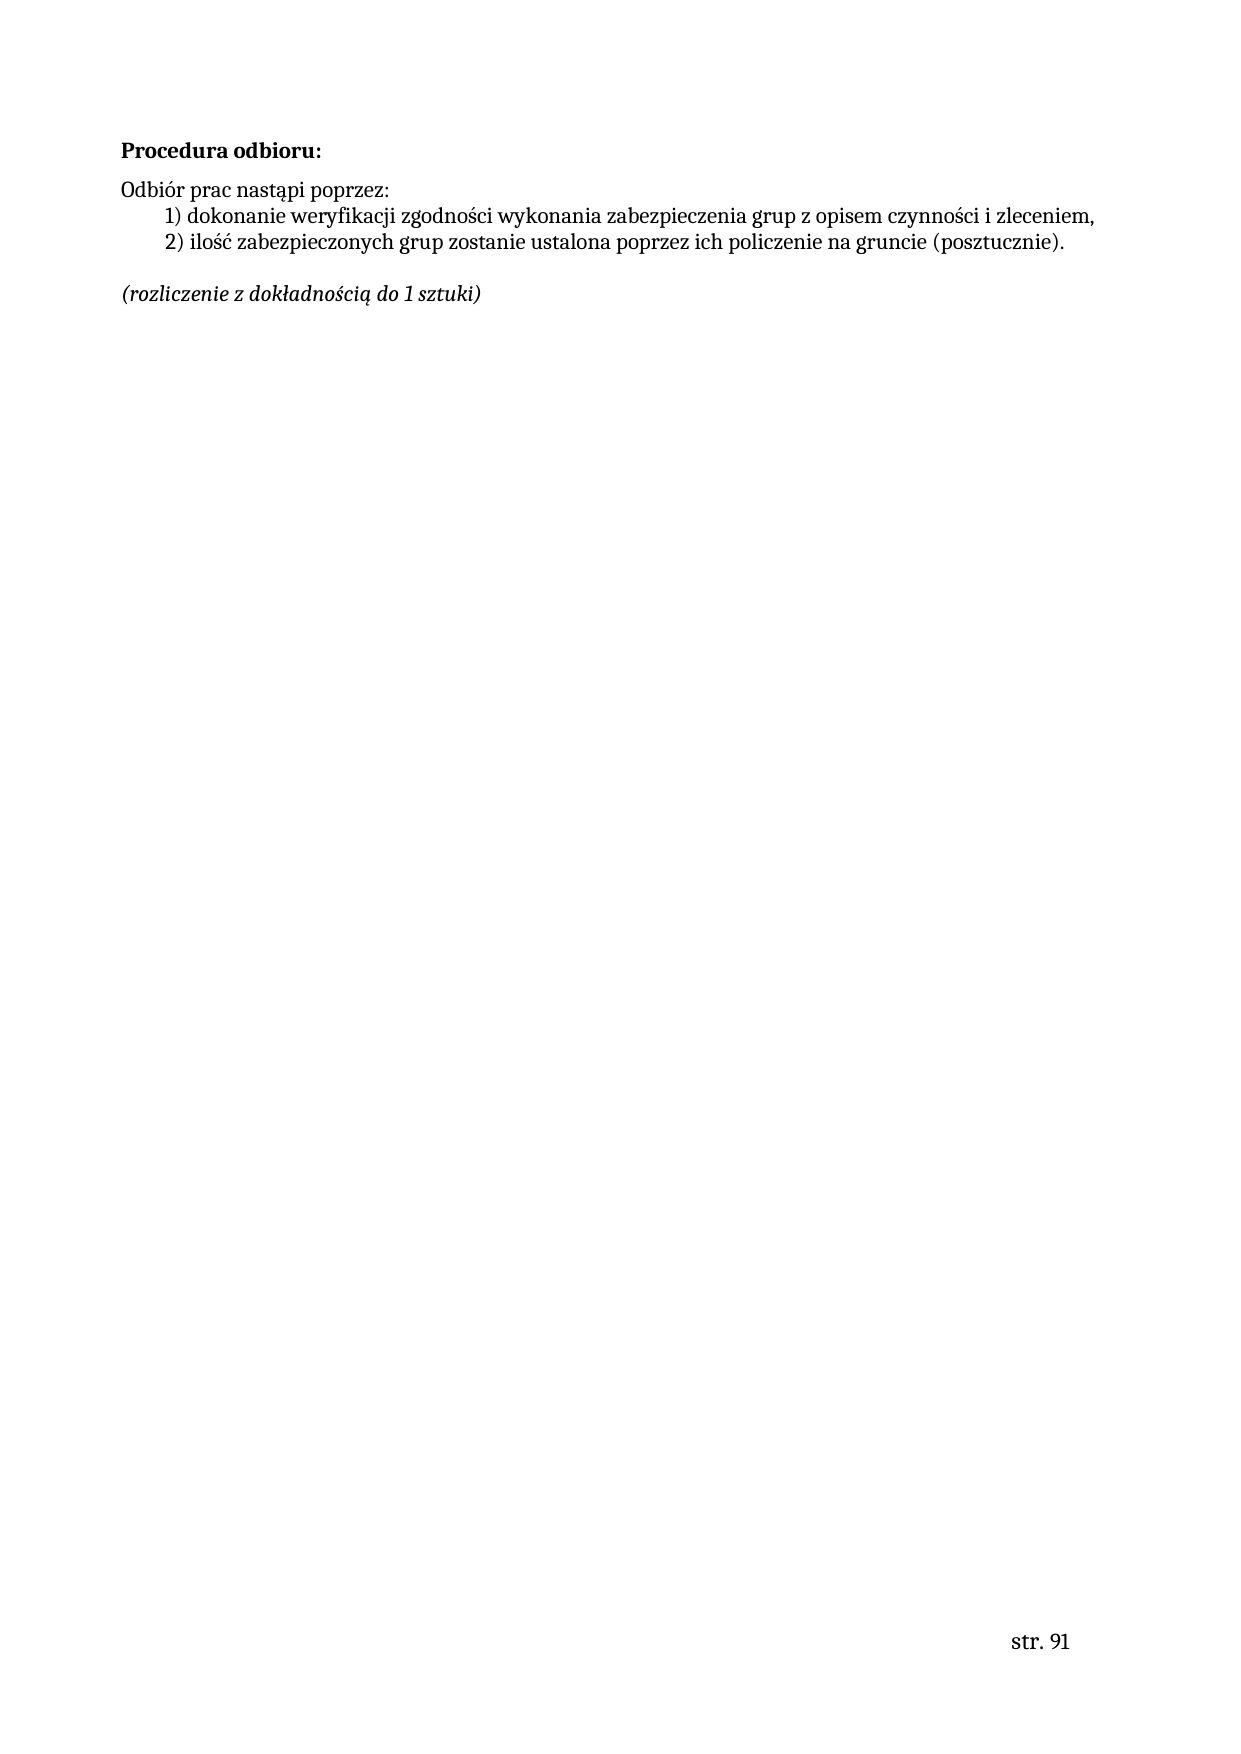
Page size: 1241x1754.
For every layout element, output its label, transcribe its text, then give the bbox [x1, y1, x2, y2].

text Odbiór prac nastąpi poprzez: [121, 176, 1119, 203]
text (rozliczenie z dokładnością do 1 sztuki) [121, 280, 1119, 307]
text Procedura odbioru: [121, 137, 1119, 164]
text 1) dokonanie weryfikacji zgodności wykonania zabezpieczenia grup z opisem czynności i zleceniem, [165, 203, 1119, 229]
text 2) ilość zabezpieczonych grup zostanie ustalona poprzez ich policzenie na gruncie (posztucznie). [165, 229, 1119, 255]
